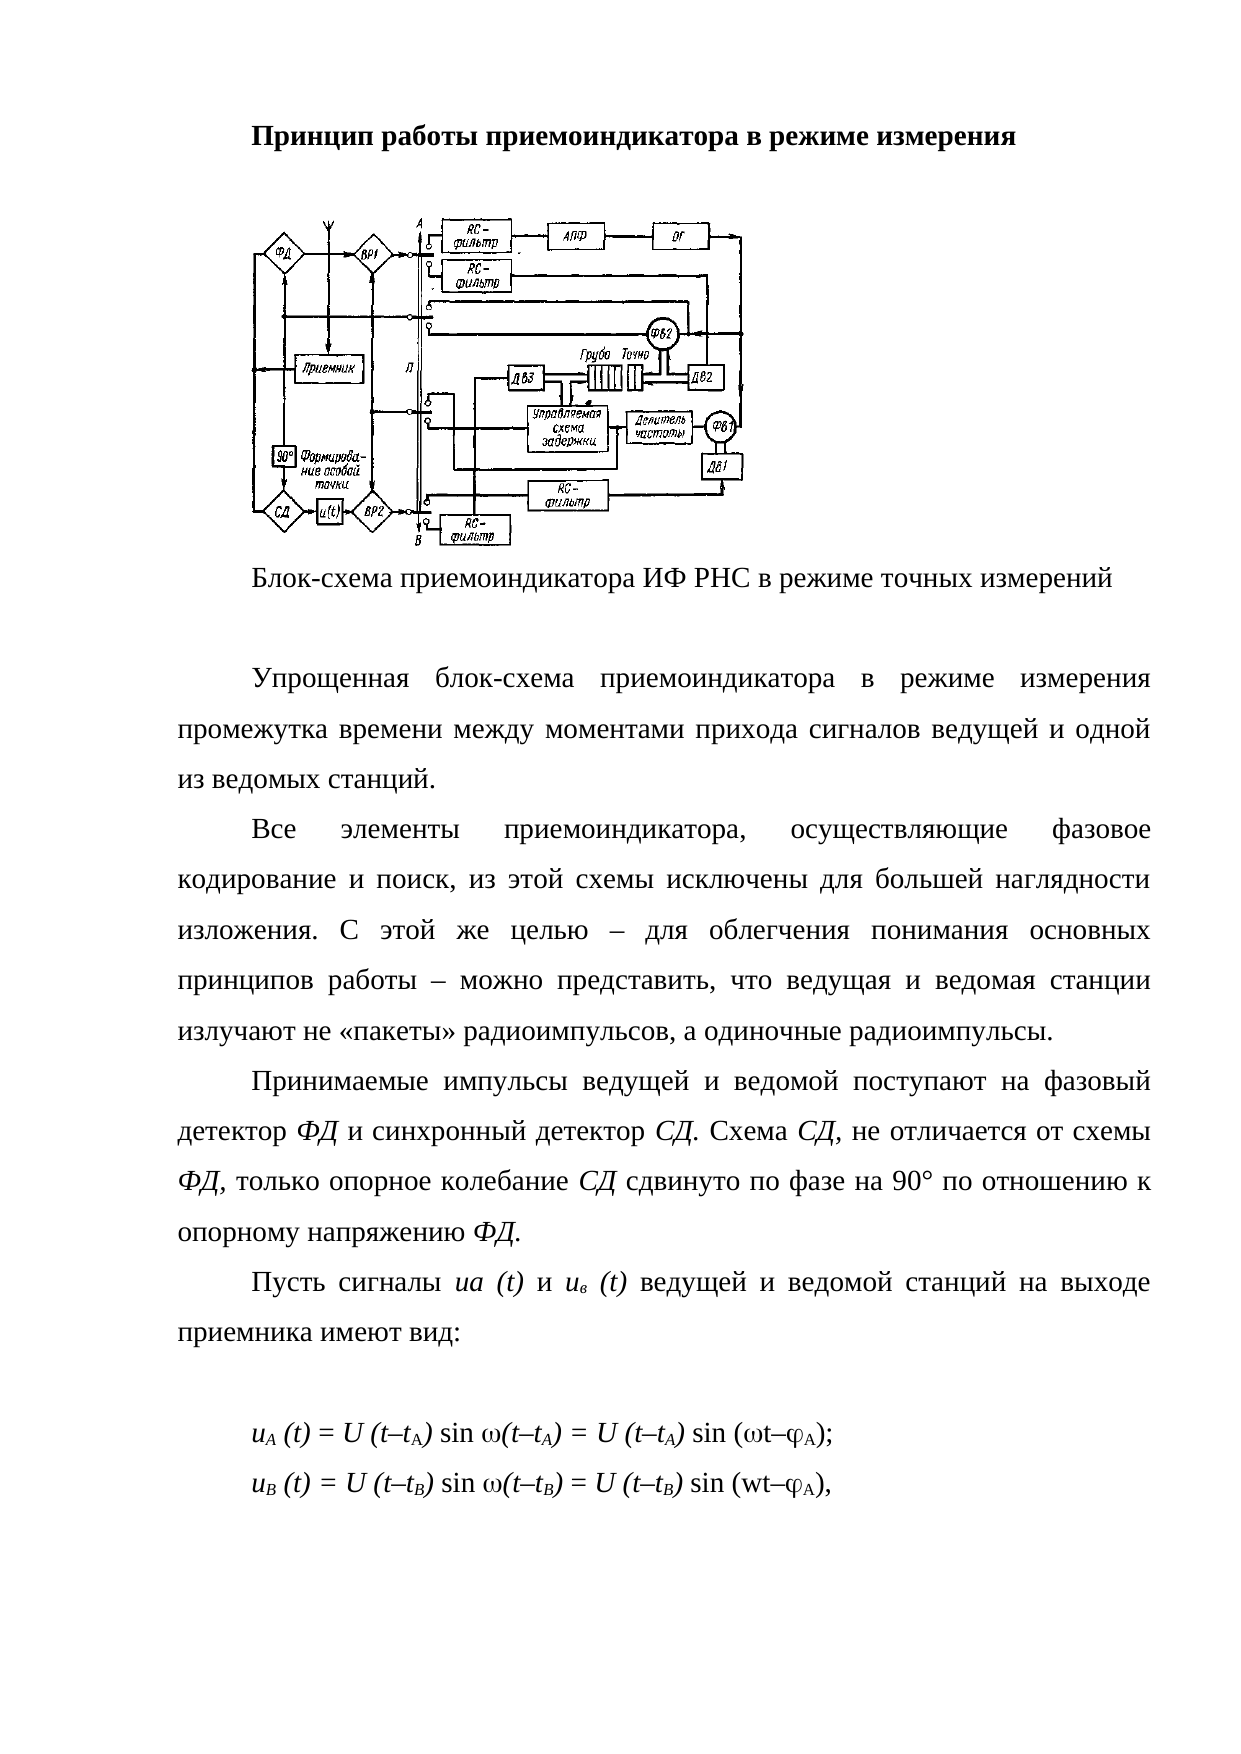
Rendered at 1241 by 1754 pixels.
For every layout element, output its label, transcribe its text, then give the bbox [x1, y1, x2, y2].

text Все элементы приемоиндикатора, осуществляющие фазовое кодирование и поиск, из этой схемы исключены для большей наглядности изложения. С этой же целью – для облегчения понимания основных принципов работы – можно представить, что ведущая и ведомая станции излучают не «пакеты» радиоимпульсов, а одиночные радиоимпульсы. [177, 811, 1152, 1046]
text иB (t) = U (t–tB) sin (t–tB) = U (t–tB) sin (wt–A), [177, 1466, 1152, 1499]
text Блок-схема приемоиндикатора ИФ РНС в режиме точных измерений [177, 560, 1152, 593]
text Принимаемые импульсы ведущей и ведомой поступают на фазовый детектор ФД и синхронный детектор СД. Схема СД, не отличается от схемы ФД, только опорное колебание СД сдвинуто по фазе на 90° по отношению к опорному напряжению ФД. [177, 1063, 1152, 1247]
picture [251, 218, 744, 546]
text Упрощенная блок-схема приемоиндикатора в режиме измерения промежутка времени между моментами прихода сигналов ведущей и одной из ведомых станций. [177, 660, 1152, 794]
text Принцип работы приемоиндикатора в режиме измерения [177, 118, 1152, 152]
text иА (t) = U (t–tA) sin (t–tA) = U (t–tA) sin (t–A); [177, 1415, 1152, 1449]
text Пусть сигналы ua (t) и ив (t) ведущей и ведомой станций на выходе приемника имеют вид: [177, 1264, 1152, 1348]
